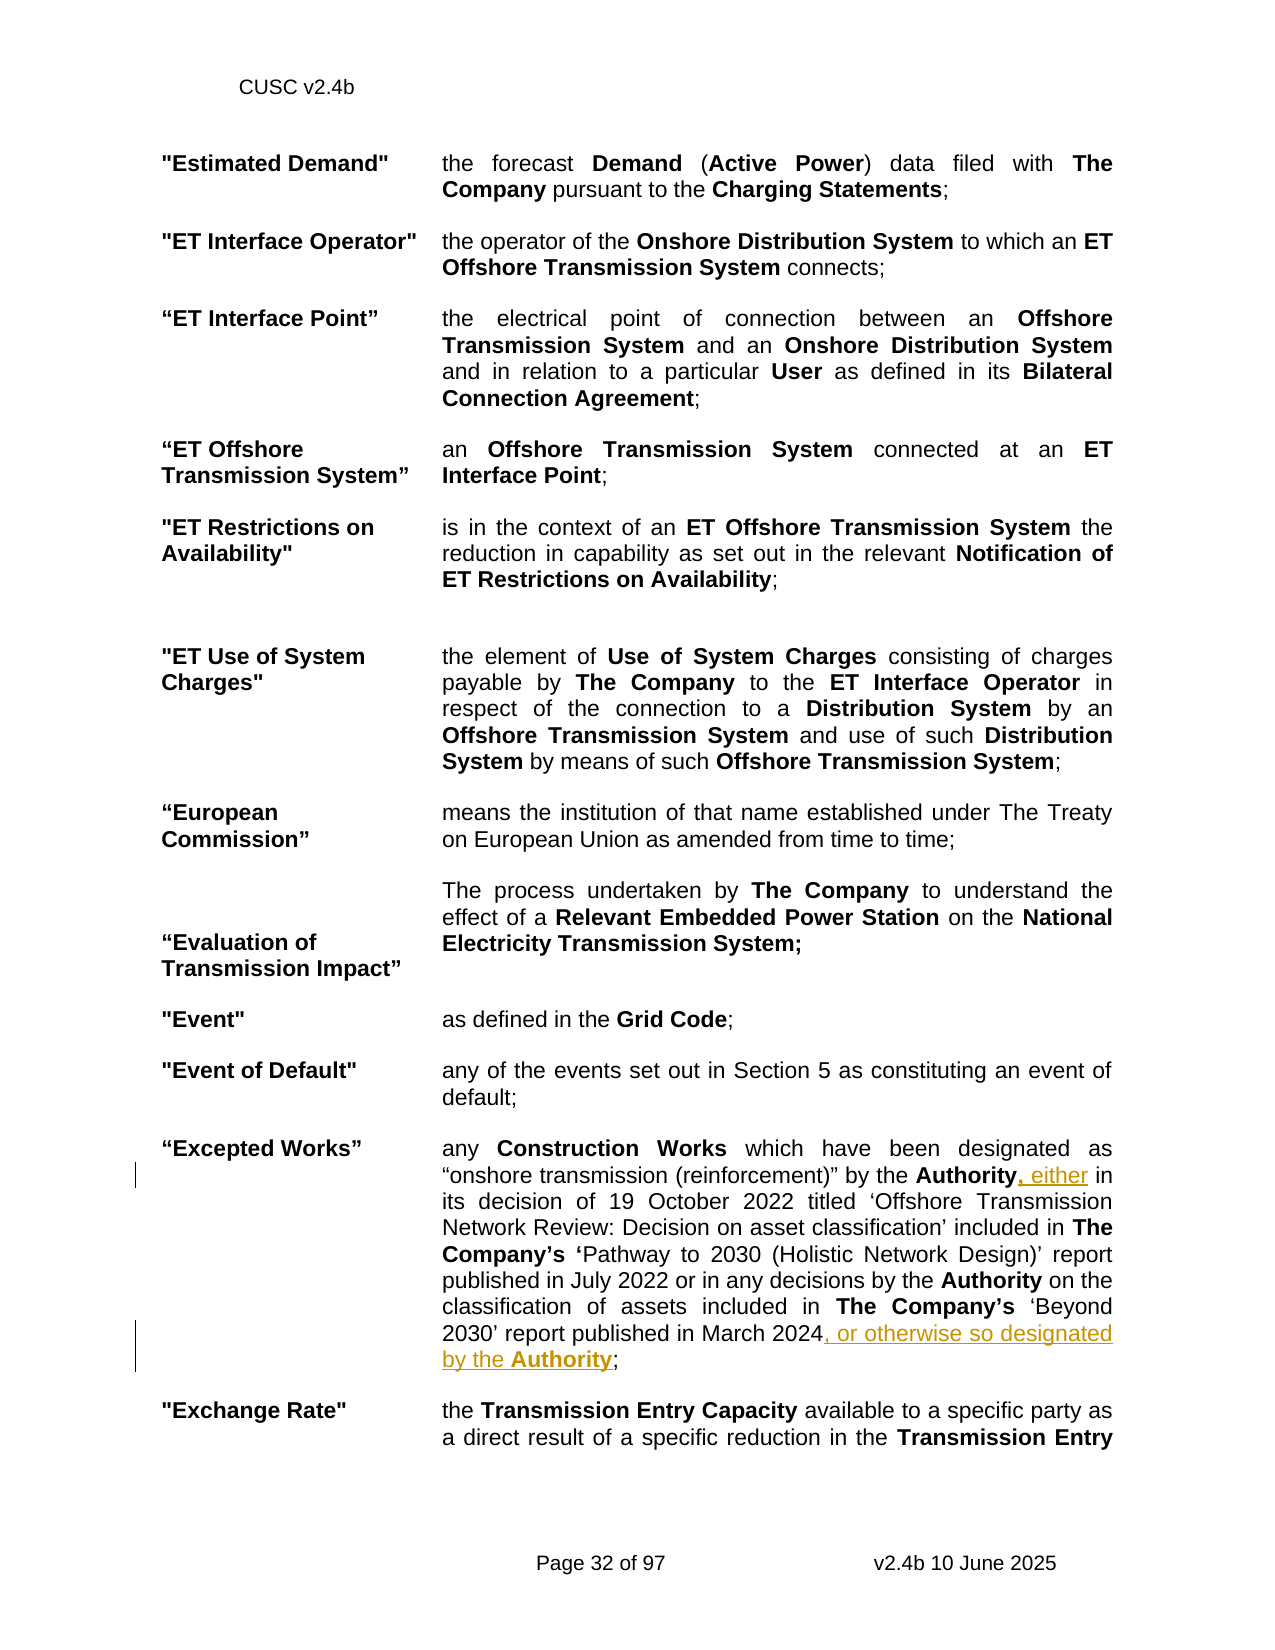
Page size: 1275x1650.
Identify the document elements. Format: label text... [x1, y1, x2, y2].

table_cell as defined in the Grid Code; [431, 1006, 1124, 1057]
table_cell “Excepted Works” [150, 1135, 431, 1397]
table_cell "Estimated Demand" [150, 150, 431, 228]
table_cell "ET Use of System Charges" [150, 643, 431, 799]
table_cell is in the context of an ET Offshore Transmission System the reduction in capability as set out in the relevant Notification of ET Restrictions on Availability; [431, 514, 1124, 643]
table_cell “ET Interface Point” [150, 305, 431, 436]
table_cell any of the events set out in Section 5 as constituting an event of default; [431, 1058, 1124, 1135]
table_cell the element of Use of System Charges consisting of charges payable by The Company to the ET Interface Operator in respect of the connection to a Distribution System by an Offshore Transmission System and use of such Distribution System by means of such Offshore Transmission System; [431, 643, 1124, 799]
table_cell an Offshore Transmission System connected at an ET Interface Point; [431, 436, 1124, 513]
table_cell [431, 1398, 1124, 1450]
table_cell any Construction Works which have been designated as “onshore transmission (reinforcement)” by the Authority in its decision of 19 October 2022 titled ‘Offshore Transmission Network Review: Decision on asset classification’ included in The Company’s ‘Pathway to 2030 (Holistic Network Design)’ report published in July 2022 or in any decisions by the Authority on the classification of assets included in The Company’s ‘Beyond 2030’ report published in March 2024; [431, 1135, 1124, 1397]
table_cell “European Commission” “Evaluation of Transmission Impact” [150, 799, 431, 1006]
table_cell the electrical point of connection between an Offshore Transmission System and an Onshore Distribution System and in relation to a particular User as defined in its Bilateral Connection Agreement; [431, 305, 1124, 436]
table_cell "Event of Default" [150, 1058, 431, 1135]
table_cell "Exchange Rate" [150, 1398, 431, 1450]
table_cell the operator of the Onshore Distribution System to which an ET Offshore Transmission System connects; [431, 228, 1124, 305]
table_cell “ET Offshore Transmission System” [150, 436, 431, 513]
table_cell "ET Restrictions on Availability" [150, 514, 431, 643]
table_cell "ET Interface Operator" [150, 228, 431, 305]
table_cell the forecast Demand (Active Power) data filed with The Company pursuant to the Charging Statements; [431, 150, 1124, 228]
table_cell "Event" [150, 1006, 431, 1057]
table_cell means the institution of that name established under The Treaty on European Union as amended from time to time; The process undertaken by The Company to understand the effect of a Relevant Embedded Power Station on the National Electricity Transmission System; [431, 799, 1124, 1006]
